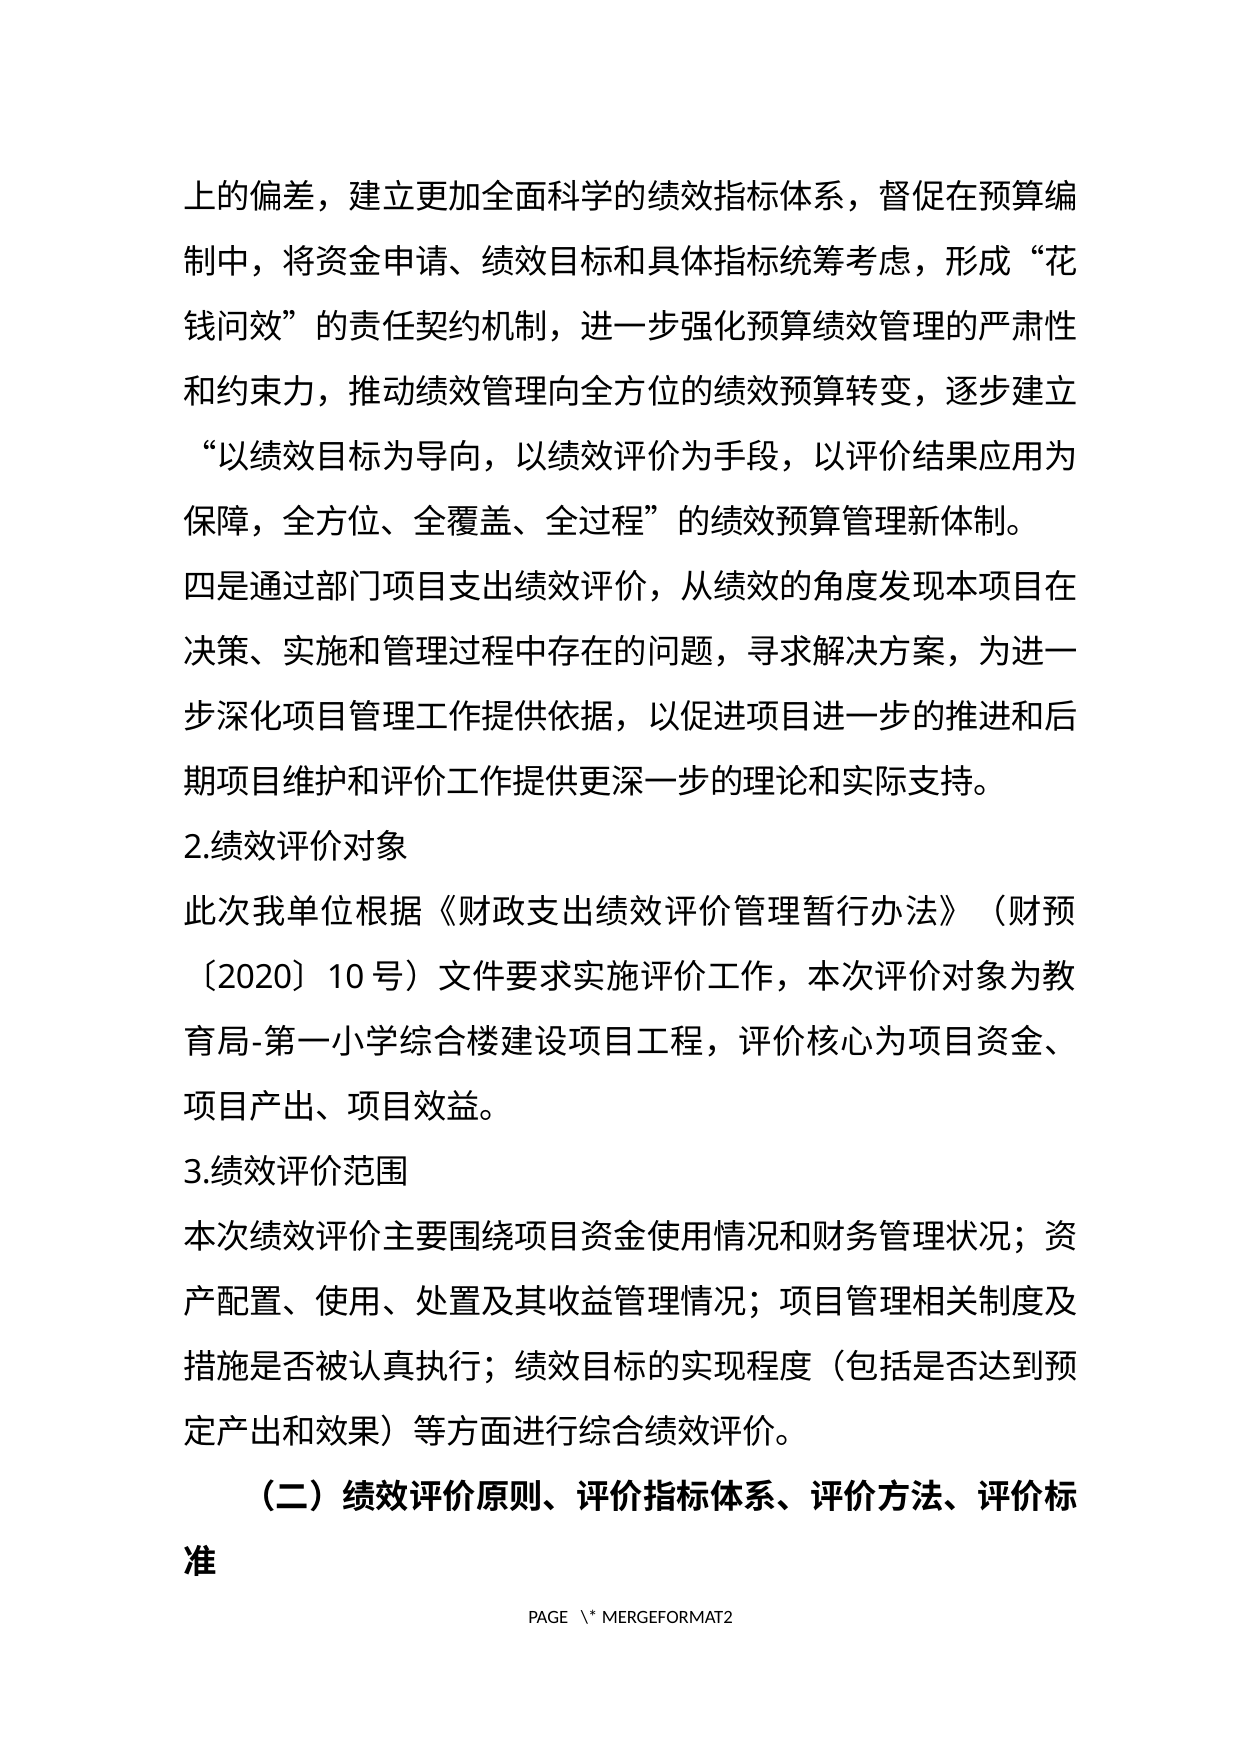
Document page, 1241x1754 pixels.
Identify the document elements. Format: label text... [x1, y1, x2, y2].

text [183, 162, 1078, 1462]
text （二）绩效评价原则、评价指标体系、评价方法、评价标准 [183, 1462, 1078, 1592]
